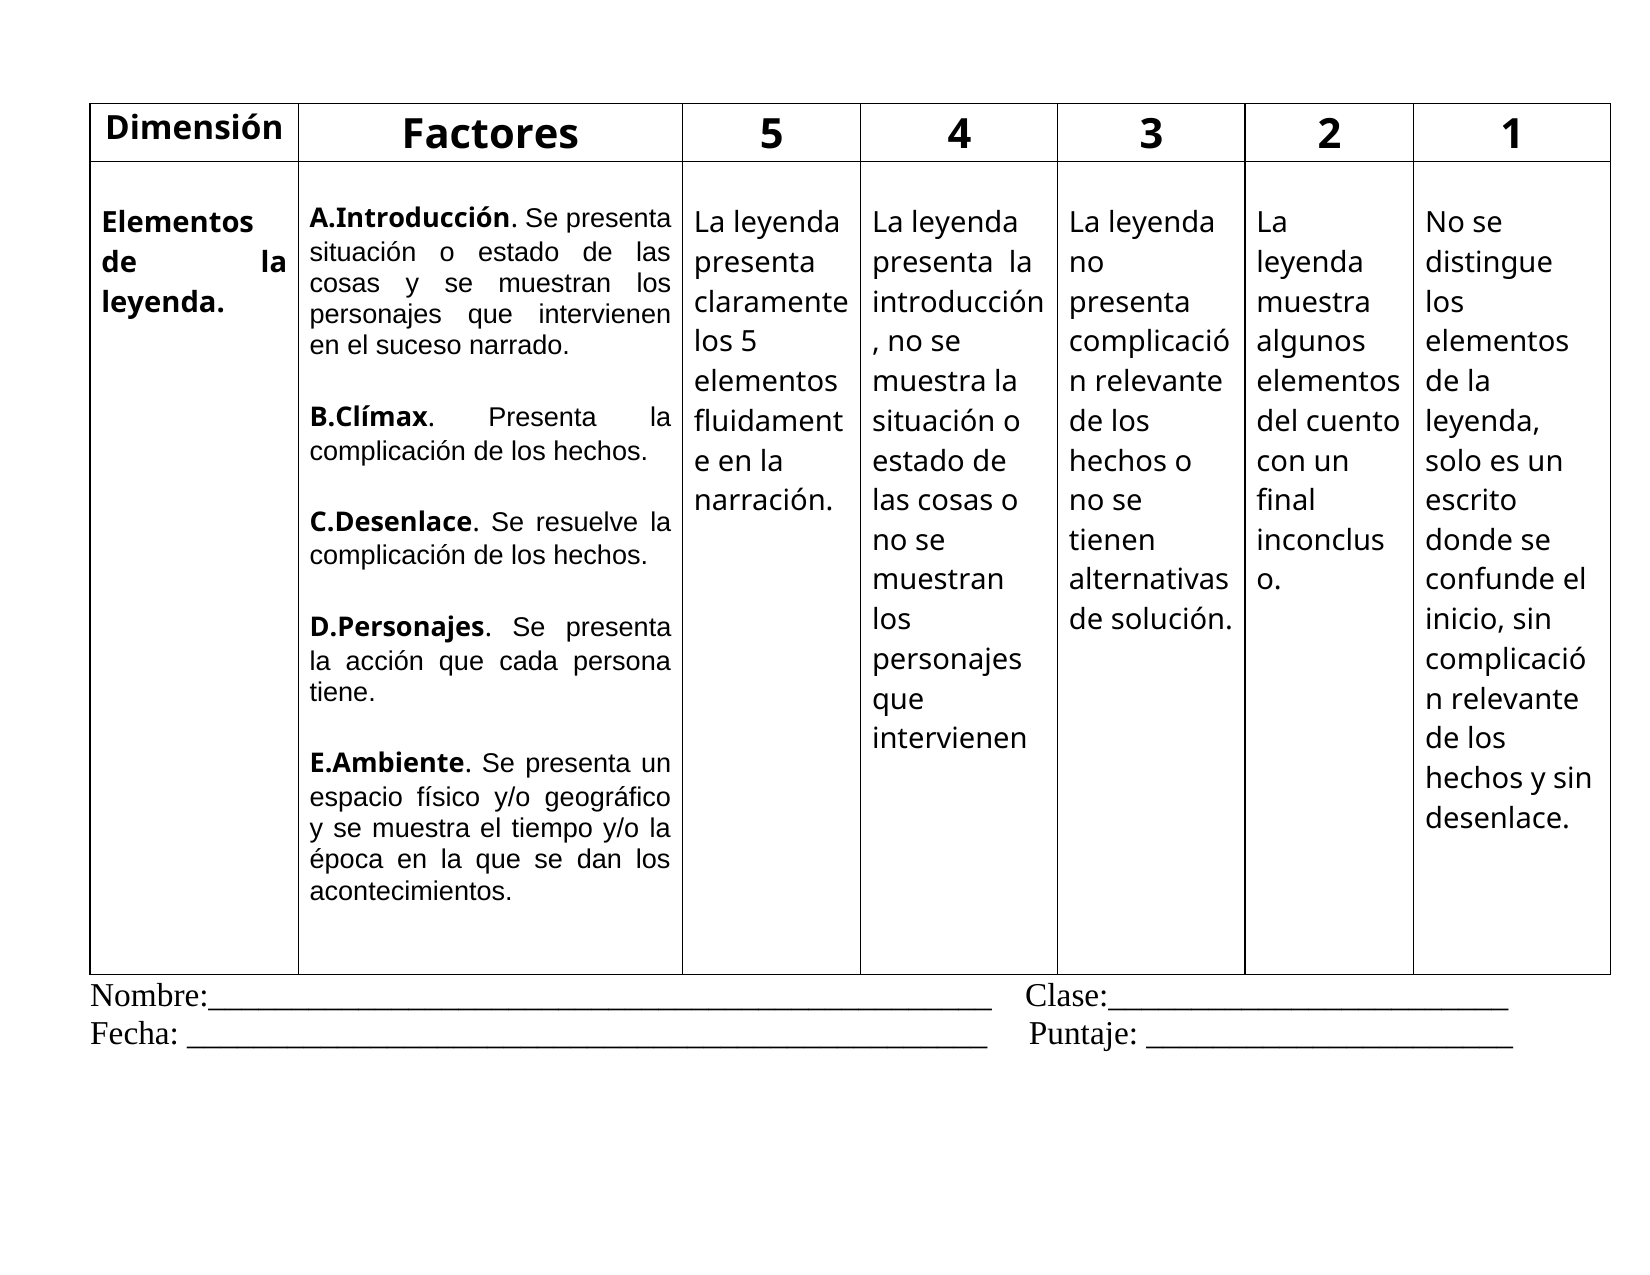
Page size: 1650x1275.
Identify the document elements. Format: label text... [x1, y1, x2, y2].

text Nombre:_______________________________________________ Clase:________________________ [90, 975, 1560, 1013]
table_header 5 [683, 104, 860, 161]
table_header Dimensión [91, 104, 298, 161]
table_cell La leyenda no presenta complicación relevante de los hechos o no se tienen alternativas de solución. [1058, 162, 1244, 974]
table_header 4 [861, 104, 1057, 161]
table_header 2 [1246, 104, 1413, 161]
table_cell La leyenda presenta la introducción, no se muestra la situación o estado de las cosas o no se muestran los personajes que intervienen [861, 162, 1057, 974]
table_cell La leyenda presenta claramente los 5 elementos fluidamente en la narración. [683, 162, 860, 974]
table_cell La leyenda muestra algunos elementos del cuento con un final inconcluso. [1246, 162, 1413, 974]
table_cell Elementos de la leyenda. [91, 162, 298, 974]
table_cell No se distingue los elementos de la leyenda, solo es un escrito donde se confunde el inicio, sin complicación relevante de los hechos y sin desenlace. [1414, 162, 1610, 974]
table_header Factores [299, 104, 682, 161]
table_header 1 [1414, 104, 1610, 161]
text Fecha: ________________________________________________ Puntaje: ______________________ [90, 1013, 1560, 1052]
table_header 3 [1058, 104, 1244, 161]
table_cell A.Introducción. Se presenta situación o estado de las cosas y se muestran los personajes que intervienen en el suceso narrado. B.Clímax. Presenta la complicación de los hechos. C.Desenlace. Se resuelve la complicación de los hechos. D.Personajes. Se presenta la acción que cada persona tiene. E.Ambiente. Se presenta un espacio físico y/o geográfico y se muestra el tiempo y/o la época en la que se dan los acontecimientos. [299, 162, 682, 974]
